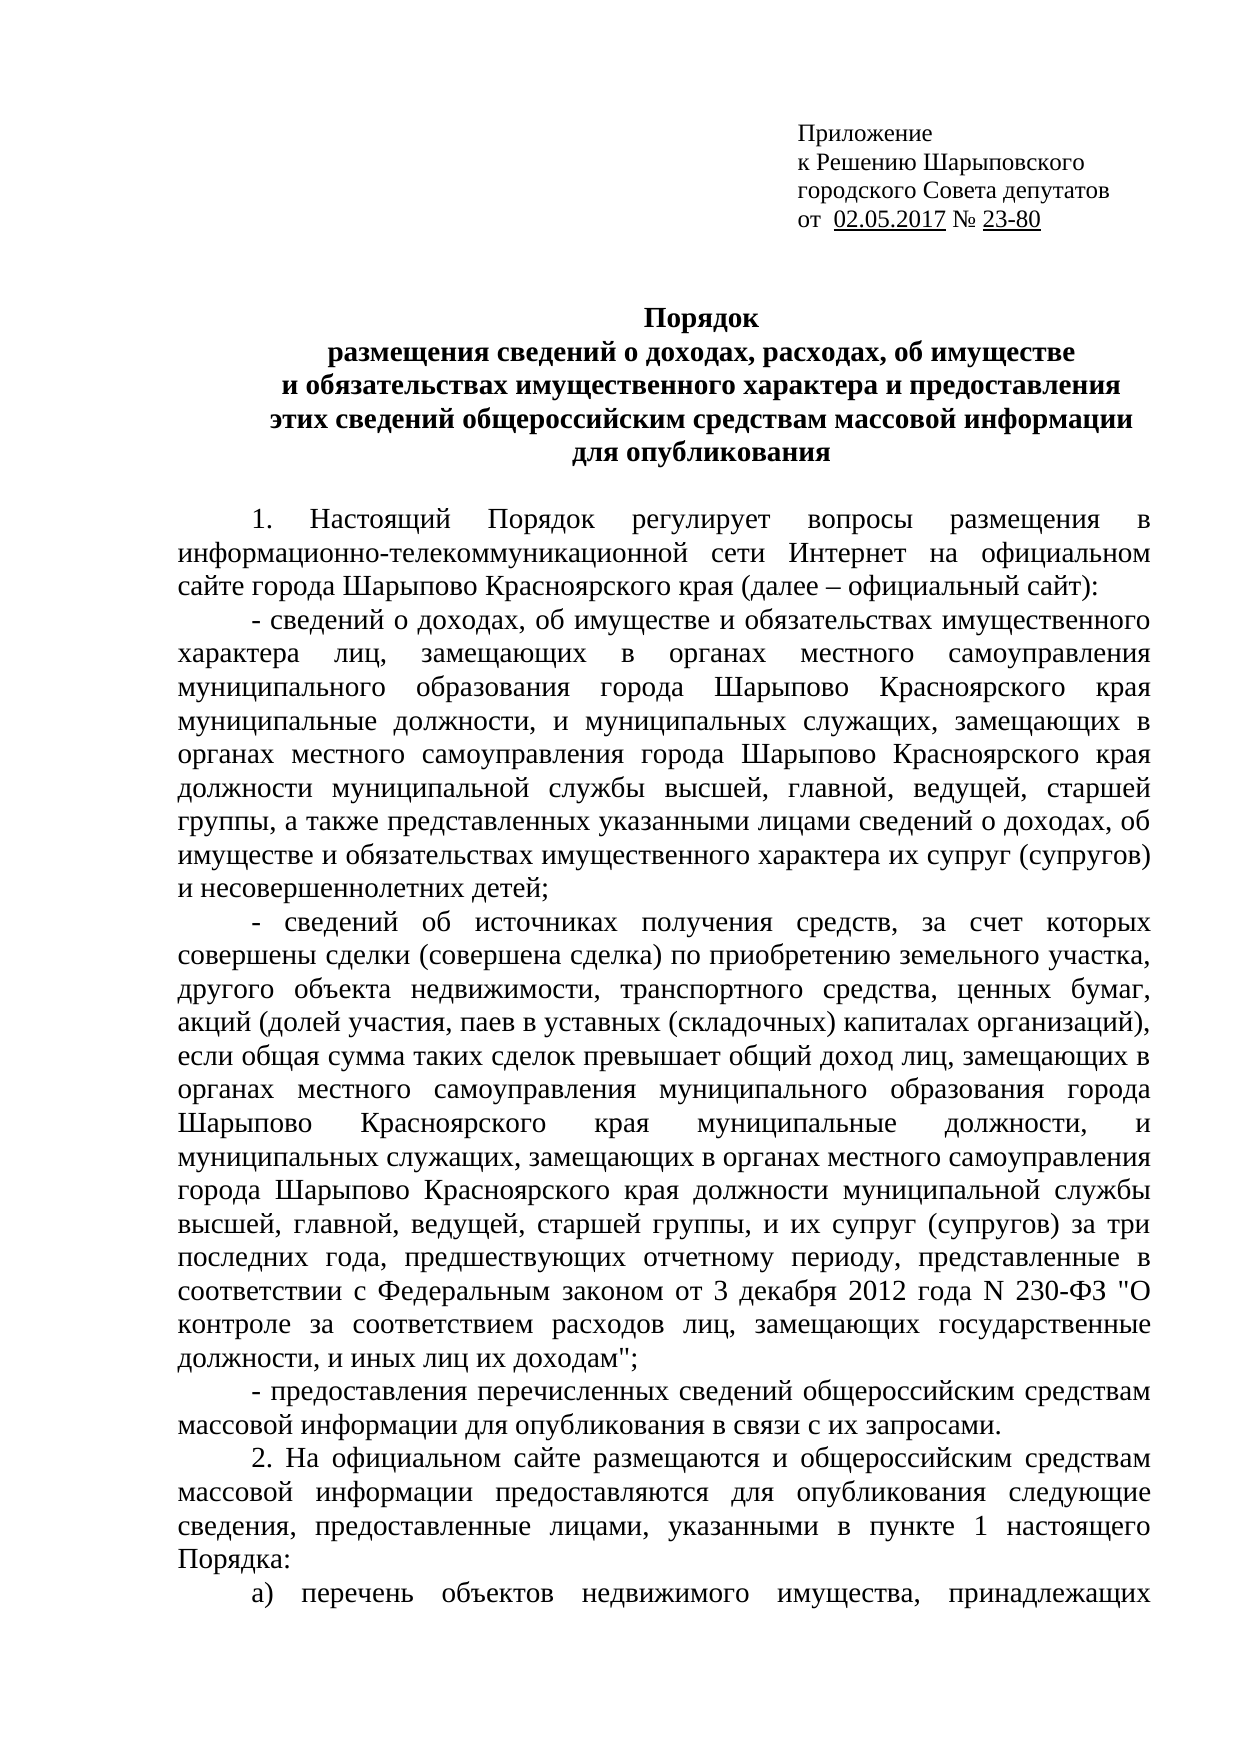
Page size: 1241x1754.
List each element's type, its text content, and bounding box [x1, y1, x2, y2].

title и обязательствах имущественного характера и предоставления [177, 367, 1152, 401]
text - предоставления перечисленных сведений общероссийским средствам массовой информации для опубликования в связи с их запросами. [177, 1373, 1152, 1441]
text городского Совета депутатов [177, 176, 1152, 204]
text к Решению Шарыповского [177, 147, 1152, 176]
title размещения сведений о доходах, расходах, об имуществе [177, 334, 1152, 367]
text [177, 1575, 1152, 1608]
title этих сведений общероссийским средствам массовой информации [177, 401, 1152, 434]
text 1. Настоящий Порядок регулирует вопросы размещения в информационно-телекоммуникационной сети Интернет на официальном сайте города Шарыпово Красноярского края (далее – официальный сайт): [177, 501, 1152, 602]
text - сведений об источниках получения средств, за счет которых совершены сделки (совершена сделка) по приобретению земельного участка, другого объекта недвижимости, транспортного средства, ценных бумаг, акций (долей участия, паев в уставных (складочных) капиталах организаций), если общая сумма таких сделок превышает общий доход лиц, замещающих в органах местного самоуправления муниципального образования города Шарыпово Красноярского края муниципальные должности, и муниципальных служащих, замещающих в органах местного самоуправления города Шарыпово Красноярского края должности муниципальной службы высшей, главной, ведущей, старшей группы, и их супруг (супругов) за три последних года, предшествующих отчетному периоду, представленные в соответствии с Федеральным законом от 3 декабря 2012 года N 230-ФЗ "О контроле за соответствием расходов лиц, замещающих государственные должности, и иных лиц их доходам"; [177, 904, 1152, 1373]
text Приложение [177, 118, 1152, 147]
text от 02.05.2017 № 23-80 [177, 204, 1152, 233]
text - сведений о доходах, об имуществе и обязательствах имущественного характера лиц, замещающих в органах местного самоуправления муниципального образования города Шарыпово Красноярского края муниципальные должности, и муниципальных служащих, замещающих в органах местного самоуправления города Шарыпово Красноярского края должности муниципальной службы высшей, главной, ведущей, старшей группы, а также представленных указанными лицами сведений о доходах, об имуществе и обязательствах имущественного характера их супруг (супругов) и несовершеннолетних детей; [177, 602, 1152, 904]
title Порядок [177, 300, 1152, 334]
title для опубликования [177, 434, 1152, 468]
text 2. На официальном сайте размещаются и общероссийским средствам массовой информации предоставляются для опубликования следующие сведения, предоставленные лицами, указанными в пункте 1 настоящего Порядка: [177, 1441, 1152, 1575]
